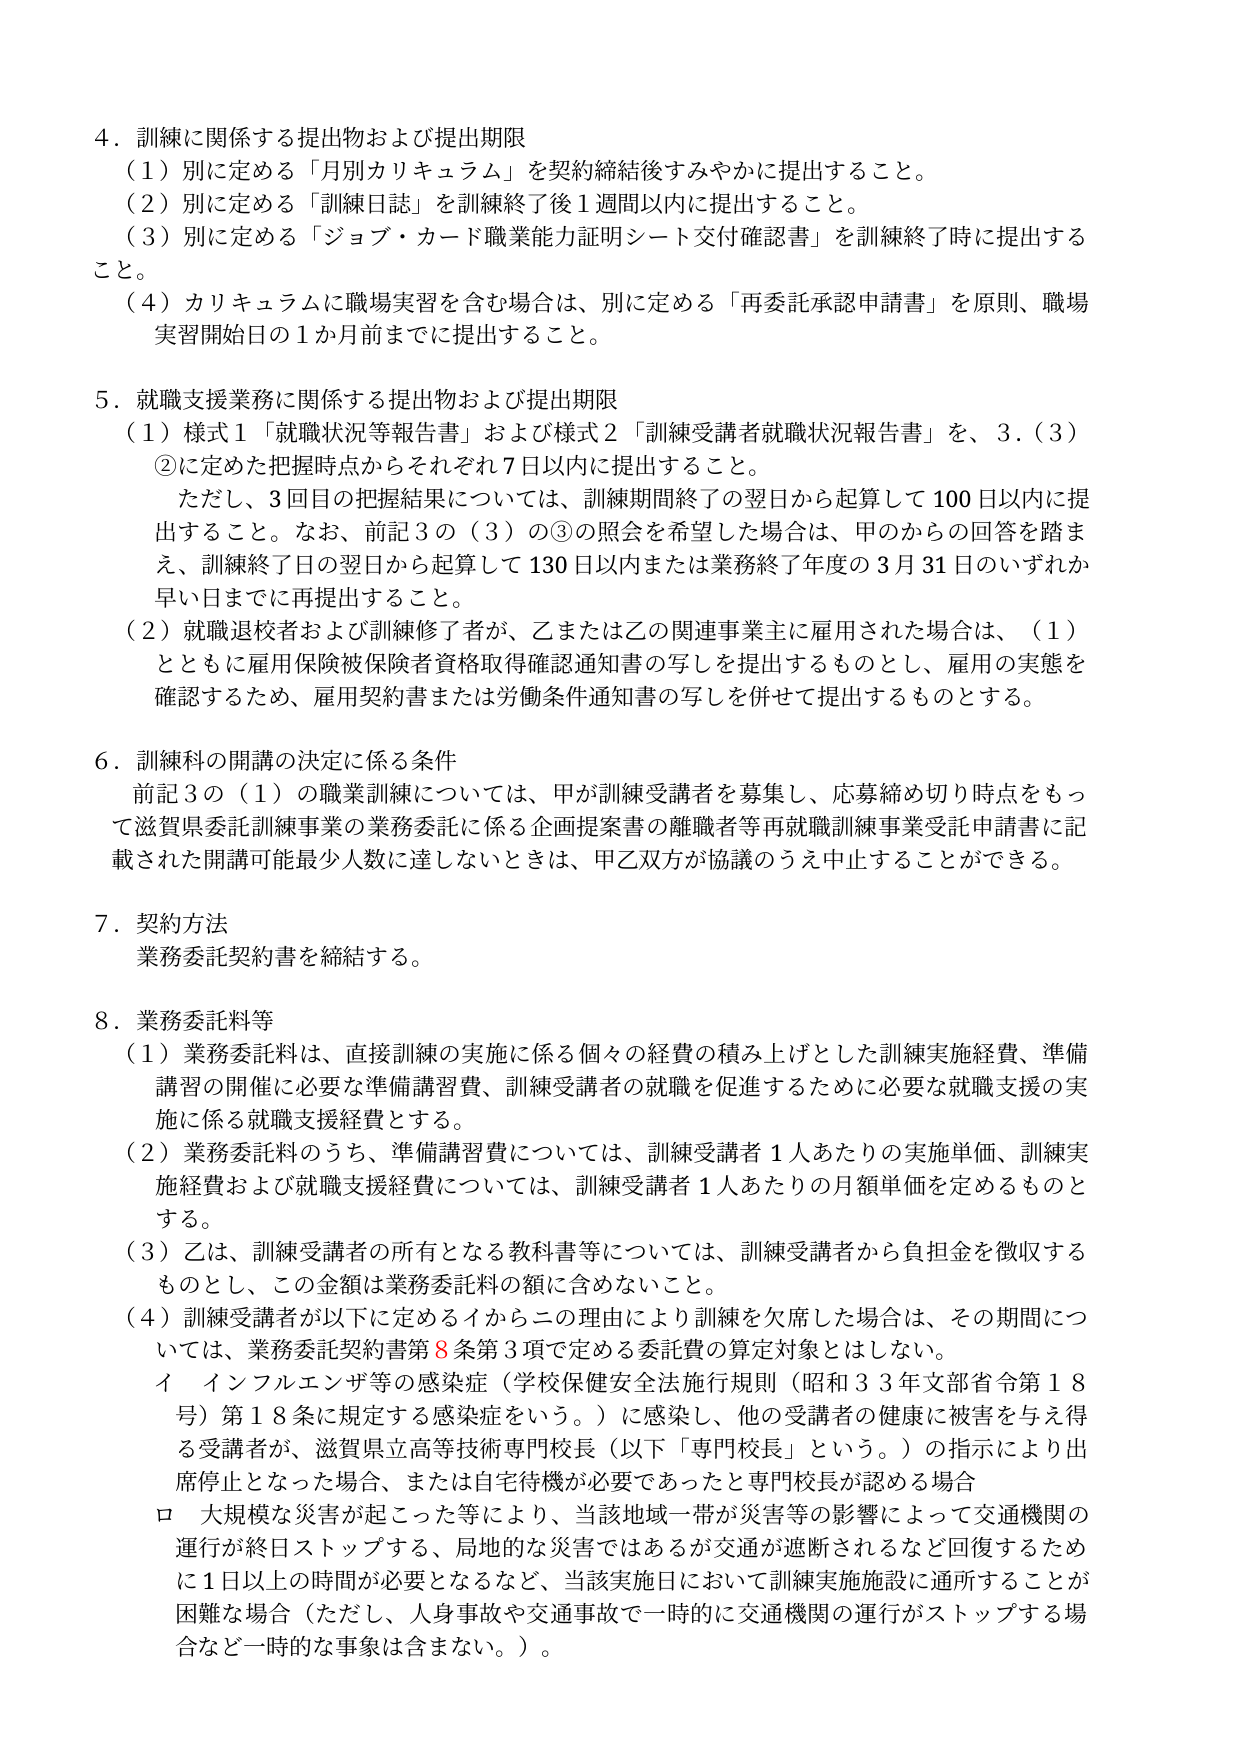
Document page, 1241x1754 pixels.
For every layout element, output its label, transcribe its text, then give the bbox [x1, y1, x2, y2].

text （４）カリキュラムに職場実習を含む場合は、別に定める「再委託承認申請書」を原則、職場実習開始日の１か月前までに提出すること。 [91, 284, 1091, 350]
text ６．訓練科の開講の決定に係る条件 [91, 743, 1091, 776]
text （１）別に定める「月別カリキュラム」を契約締結後すみやかに提出すること。 [91, 153, 1091, 186]
text イ インフルエンザ等の感染症（学校保健安全法施行規則（昭和３３年文部省令第１８号）第１８条に規定する感染症をいう。）に感染し、他の受講者の健康に被害を与え得る受講者が、滋賀県立高等技術専門校長（以下「専門校長」という。）の指示により出席停止となった場合、または自宅待機が必要であったと専門校長が認める場合 [153, 1365, 1091, 1497]
text ５．就職支援業務に関係する提出物および提出期限 [91, 382, 1091, 414]
text 前記３の（１）の職業訓練については、甲が訓練受講者を募集し、応募締め切り時点をもって滋賀県委託訓練事業の業務委託に係る企画提案書の離職者等再就職訓練事業受託申請書に記載された開講可能最少人数に達しないときは、甲乙双方が協議のうえ中止することができる。 [112, 776, 1091, 874]
text （１）様式１「就職状況等報告書」および様式２「訓練受講者就職状況報告書」を、３.（３）②に定めた把握時点からそれぞれ7日以内に提出すること。 ただし、3回目の把握結果については、訓練期間終了の翌日から起算して100日以内に提出すること。なお、前記３の（３）の③の照会を希望した場合は、甲のからの回答を踏まえ、訓練終了日の翌日から起算して130日以内または業務終了年度の3月31日のいずれか早い日までに再提出すること。 [91, 414, 1091, 613]
text （１）業務委託料は、直接訓練の実施に係る個々の経費の積み上げとした訓練実施経費、準備講習の開催に必要な準備講習費、訓練受講者の就職を促進するために必要な就職支援の実施に係る就職支援経費とする。 [113, 1036, 1091, 1134]
text 業務委託契約書を締結する。 [91, 939, 1091, 972]
text ８．業務委託料等 [91, 1003, 1091, 1036]
text （４）訓練受講者が以下に定めるイからニの理由により訓練を欠席した場合は、その期間については、業務委託契約書第８条第３項で定める委託費の算定対象とはしない。 [113, 1299, 1091, 1365]
text ロ 大規模な災害が起こった等により、当該地域一帯が災害等の影響によって交通機関の運行が終日ストップする、局地的な災害ではあるが交通が遮断されるなど回復するために1日以上の時間が必要となるなど、当該実施日において訓練実施施設に通所することが困難な場合（ただし、人身事故や交通事故で一時的に交通機関の運行がストップする場合など一時的な事象は含まない。）。 [153, 1497, 1091, 1662]
text ７．契約方法 [91, 906, 1091, 939]
text （２）業務委託料のうち、準備講習費については、訓練受講者1人あたりの実施単価、訓練実施経費および就職支援経費については、訓練受講者1人あたりの月額単価を定めるものとする。 [113, 1134, 1091, 1234]
text ４．訓練に関係する提出物および提出期限 [91, 120, 1091, 153]
text （２）就職退校者および訓練修了者が、乙または乙の関連事業主に雇用された場合は、（１）とともに雇用保険被保険者資格取得確認通知書の写しを提出するものとし、雇用の実態を確認するため、雇用契約書または労働条件通知書の写しを併せて提出するものとする。 [91, 613, 1091, 712]
text （３）別に定める「ジョブ・カード職業能力証明シート交付確認書」を訓練終了時に提出すること。 [91, 219, 1091, 284]
text （３）乙は、訓練受講者の所有となる教科書等については、訓練受講者から負担金を徴収するものとし、この金額は業務委託料の額に含めないこと。 [113, 1234, 1091, 1299]
text （２）別に定める「訓練日誌」を訓練終了後１週間以内に提出すること。 [91, 186, 1091, 219]
